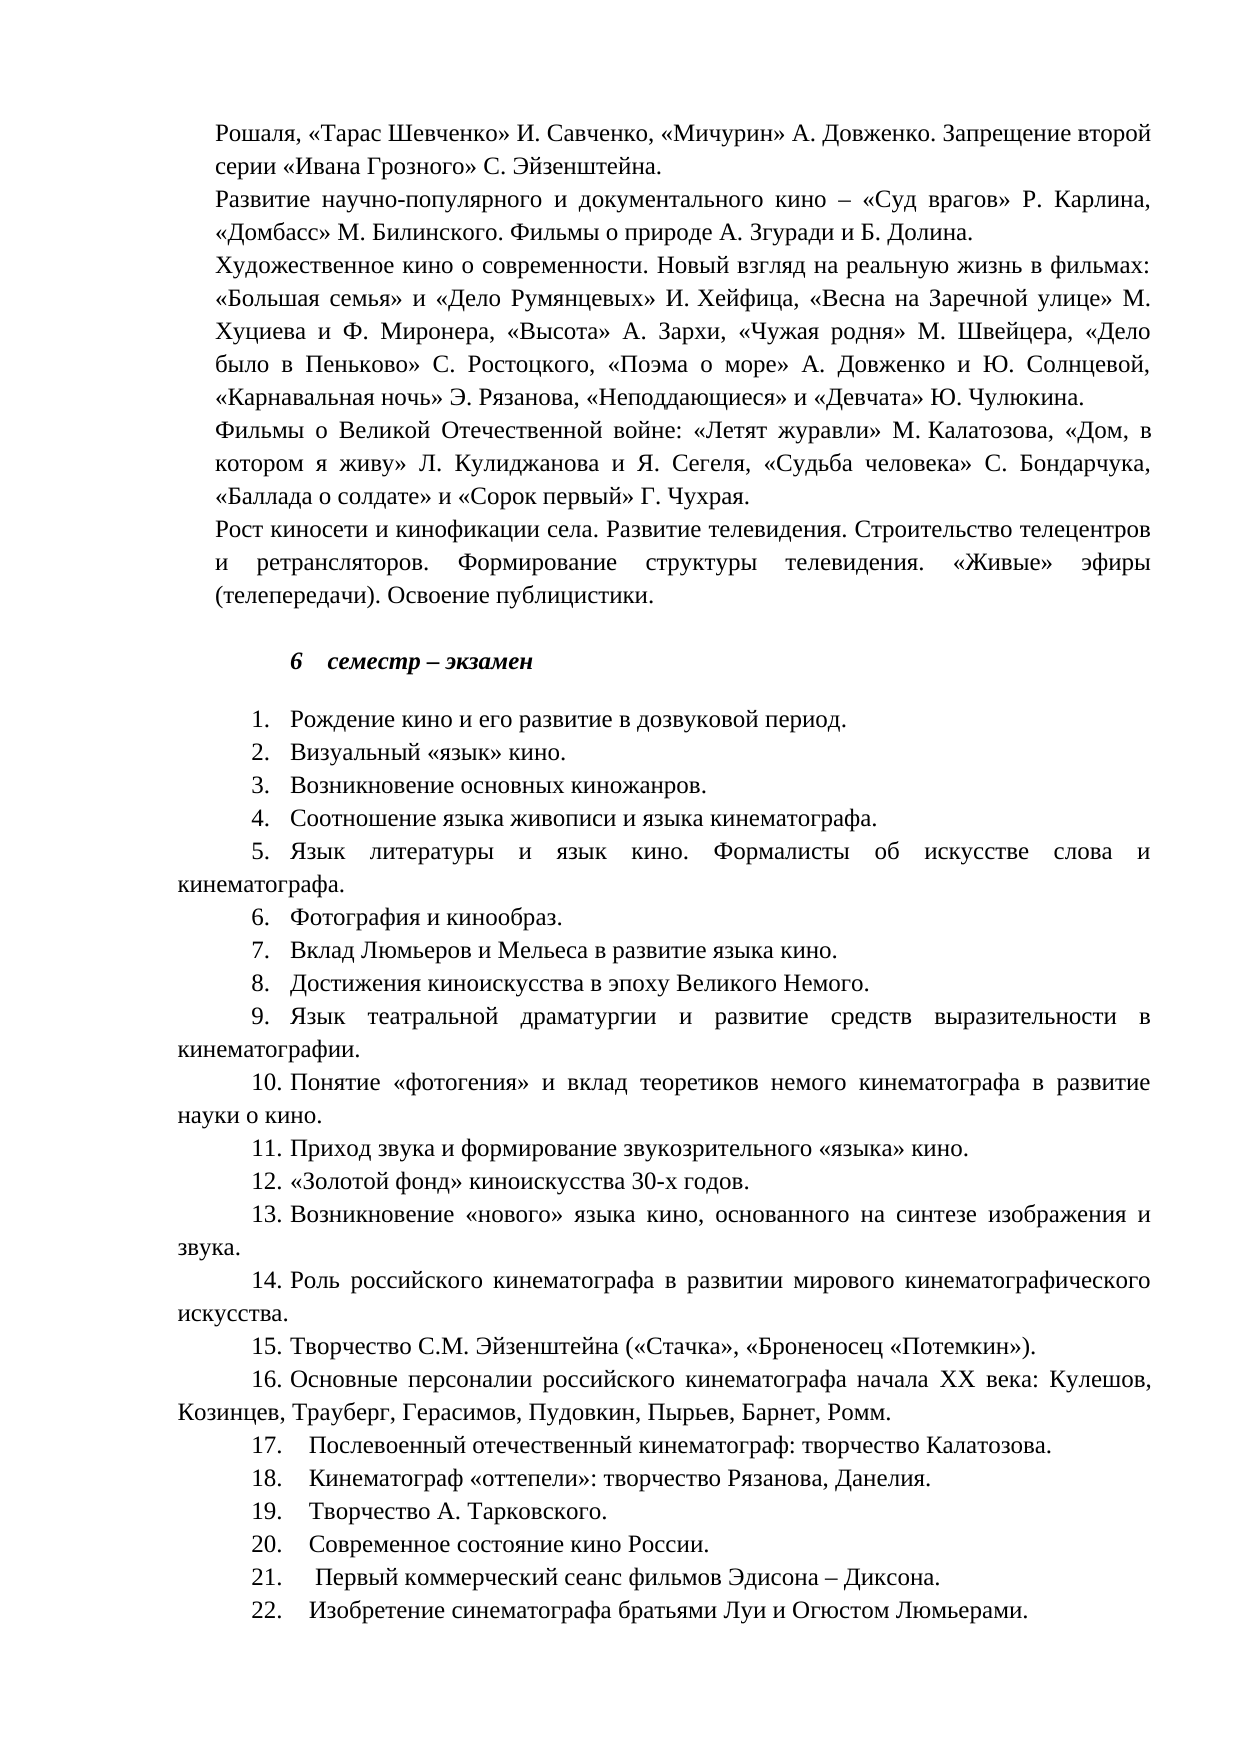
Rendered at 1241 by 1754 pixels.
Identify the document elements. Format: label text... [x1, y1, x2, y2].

list Визуальный «язык» кино. [177, 737, 1152, 766]
list Основные персоналии российского кинематографа начала XX века: Кулешов, Козинцев, Трауберг, Герасимов, Пудовкин, Пырьев, Барнет, Ромм. [177, 1364, 1152, 1426]
list Творчество А. Тарковского. [177, 1496, 1152, 1525]
list Современное состояние кино России. [177, 1529, 1152, 1558]
list Приход звука и формирование звукозрительного «языка» кино. [177, 1133, 1152, 1162]
list Соотношение языка живописи и языка кинематографа. [177, 803, 1152, 832]
list Понятие «фотогения» и вклад теоретиков немого кинематографа в развитие науки о кино. [177, 1067, 1152, 1129]
list Вклад Люмьеров и Мельеса в развитие языка кино. [177, 935, 1152, 964]
list Творчество С.М. Эйзенштейна («Стачка», «Броненосец «Потемкин»). [177, 1331, 1152, 1360]
list Роль российского кинематографа в развитии мирового кинематографического искусства. [177, 1265, 1152, 1327]
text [215, 118, 1152, 180]
list Возникновение основных киножанров. [177, 770, 1152, 799]
list «Золотой фонд» киноискусства 30-х годов. [177, 1166, 1152, 1195]
text Развитие научно-популярного и документального кино – «Суд врагов» Р. Карлина, «Домбасс» М. Билинского. Фильмы о природе А. Згуради и Б. Долина. [215, 184, 1152, 246]
list Первый коммерческий сеанс фильмов Эдисона – Диксона. [177, 1562, 1152, 1591]
text Художественное кино о современности. Новый взгляд на реальную жизнь в фильмах: «Большая семья» и «Дело Румянцевых» И. Хейфица, «Весна на Заречной улице» М. Хуциева и Ф. Миронера, «Высота» А. Зархи, «Чужая родня» М. Швейцера, «Дело было в Пеньково» С. Ростоцкого, «Поэма о море» А. Довженко и Ю. Солнцевой, «Карнавальная ночь» Э. Рязанова, «Неподдающиеся» и «Девчата» Ю. Чулюкина. [215, 250, 1152, 411]
text Рост киносети и кинофикации села. Развитие телевидения. Строительство телецентров и ретрансляторов. Формирование структуры телевидения. «Живые» эфиры (телепередачи). Освоение публицистики. [215, 514, 1152, 609]
list Кинематограф «оттепели»: творчество Рязанова, Данелия. [177, 1463, 1152, 1492]
list Послевоенный отечественный кинематограф: творчество Калатозова. [177, 1430, 1152, 1459]
list Возникновение «нового» языка кино, основанного на синтезе изображения и звука. [177, 1199, 1152, 1261]
list Фотография и кинообраз. [177, 902, 1152, 931]
list семестр – экзамен [290, 646, 1152, 675]
list Язык литературы и язык кино. Формалисты об искусстве слова и кинематографа. [177, 836, 1152, 898]
text Фильмы о Великой Отечественной войне: «Летят журавли» М. Калатозова, «Дом, в котором я живу» Л. Кулиджанова и Я. Сегеля, «Судьба человека» С. Бондарчука, «Баллада о солдате» и «Сорок первый» Г. Чухрая. [215, 415, 1152, 510]
list Изобретение синематографа братьями Луи и Огюстом Люмьерами. [177, 1596, 1152, 1624]
list Рождение кино и его развитие в дозвуковой период. [177, 704, 1152, 733]
list Достижения киноискусства в эпоху Великого Немого. [177, 968, 1152, 997]
list Язык театральной драматургии и развитие средств выразительности в кинематографии. [177, 1001, 1152, 1063]
